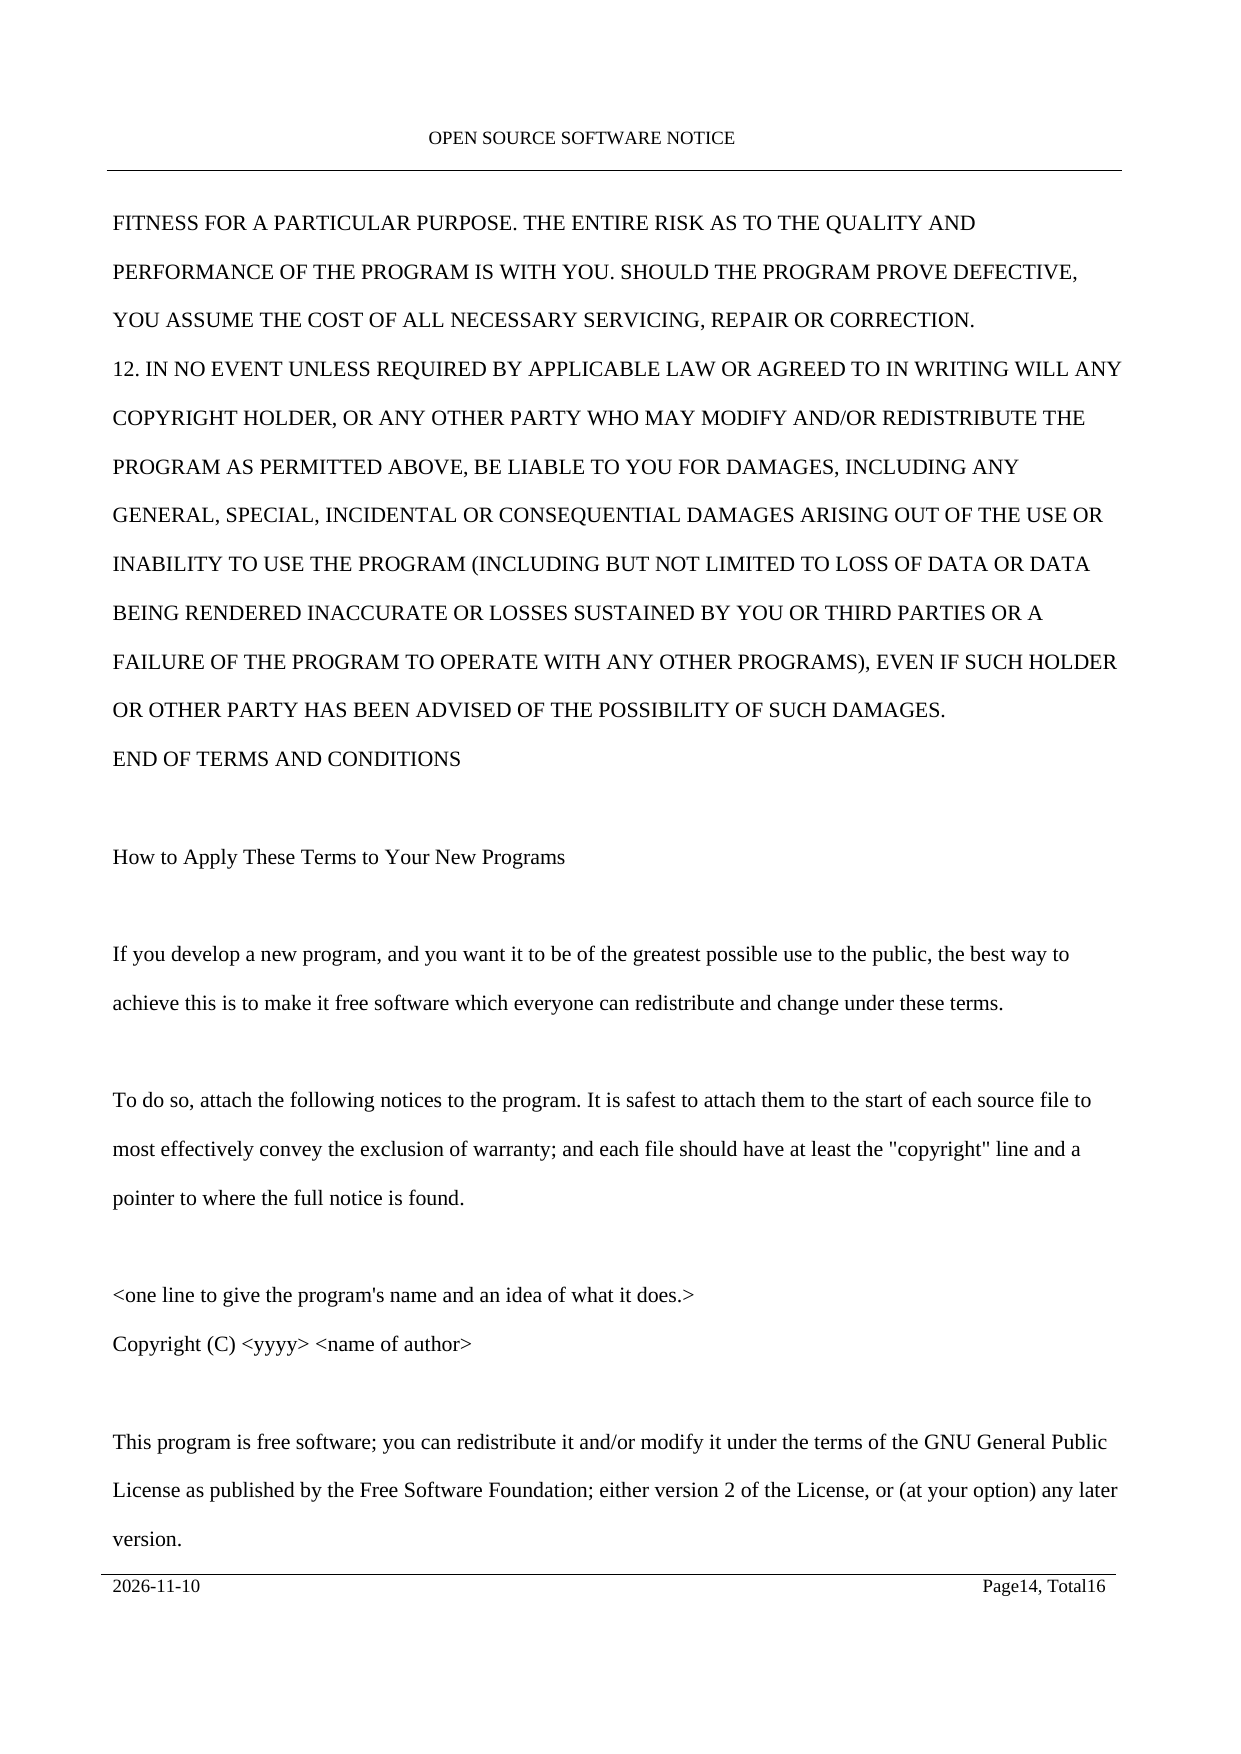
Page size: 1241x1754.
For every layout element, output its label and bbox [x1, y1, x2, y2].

text [112, 206, 1128, 1555]
